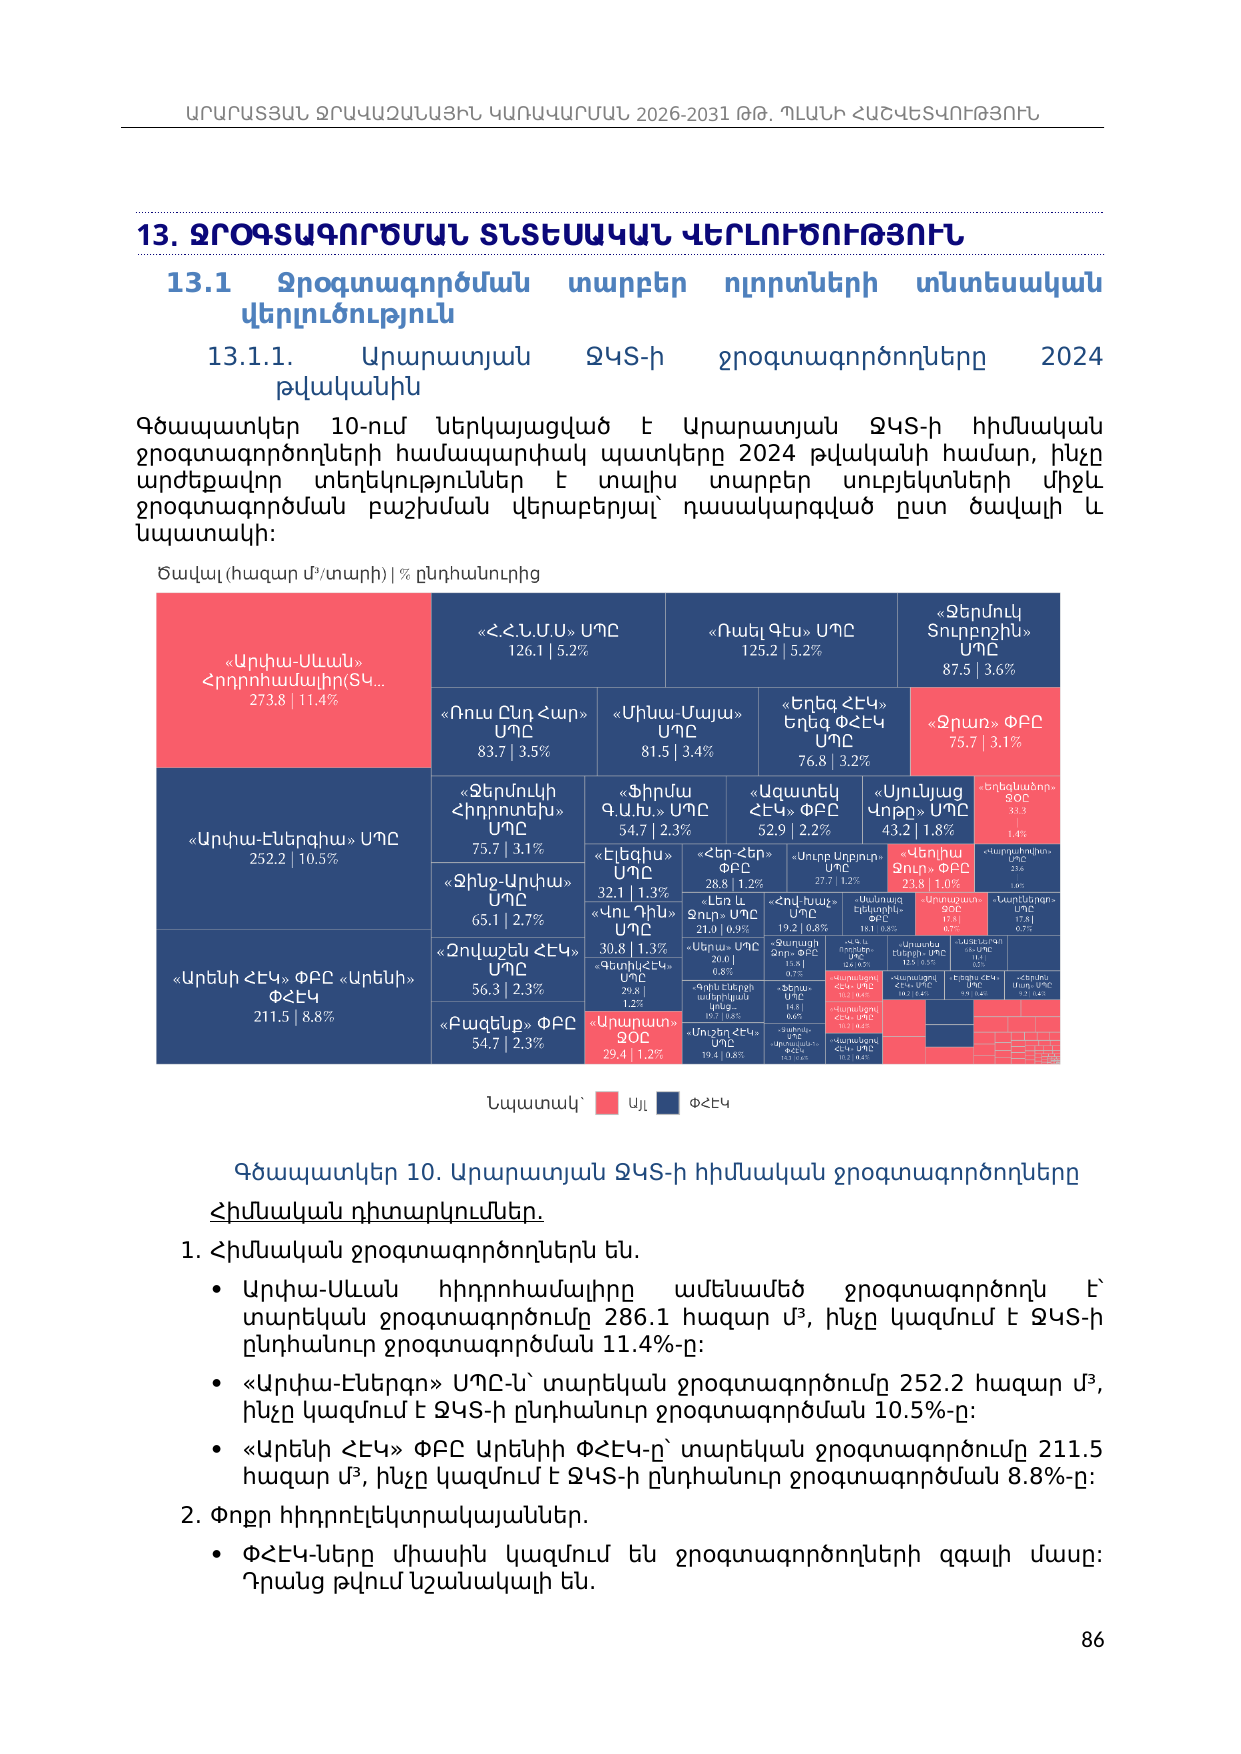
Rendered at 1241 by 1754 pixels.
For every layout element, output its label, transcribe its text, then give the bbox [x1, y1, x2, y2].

picture [135, 559, 1081, 1145]
subtitle Ջրօգտագործման տարբեր ոլորտների տնտեսական վերլուծություն [165, 267, 1104, 330]
list Հիմնական ջրօգտագործողներն են. [180, 1237, 1104, 1264]
list Արարատյան ՋԿՏ-ի ջրօգտագործողները 2024 թվականին [207, 343, 1104, 401]
text Գծապատկեր 10․ Արարատյան ՋԿՏ-ի հիմնական ջրօգտագործողները [136, 1157, 1104, 1186]
list «Արփա-Էներգո» ՍՊԸ-ն՝ տարեկան ջրօգտագործումը 252.2 հազար մ³, ինչը կազմում է ՋԿՏ-ի ընդհանուր ջրօգտագործման 10.5%-ը: [213, 1370, 1104, 1424]
list ՓՀԷԿ-ները միասին կազմում են ջրօգտագործողների զգալի մասը: Դրանց թվում նշանակալի են. [213, 1541, 1104, 1594]
list Արփա-Սևան հիդրոհամալիրը ամենամեծ ջրօգտագործողն է՝ տարեկան ջրօգտագործումը 286․1 հազար մ³, ինչը կազմում է ՋԿՏ-ի ընդհանուր ջրօգտագործման 11.4%-ը: [213, 1276, 1104, 1358]
subtitle 13․ ՋՐՕԳՏԱԳՈՐԾՄԱՆ ՏՆՏԵՍԱԿԱՆ ՎԵՐԼՈՒԾՈՒԹՅՈՒՆ [136, 212, 1104, 254]
text Հիմնական դիտարկումներ. [136, 1198, 1104, 1225]
list «Արենի ՀԷԿ» ՓԲԸ Արենիի ՓՀԷԿ-ը՝ տարեկան ջրօգտագործումը 211.5 հազար մ³, ինչը կազմում է ՋԿՏ-ի ընդհանուր ջրօգտագործման 8.8%-ը: [213, 1436, 1104, 1489]
list Փոքր հիդրոէլեկտրակայաններ. [180, 1502, 1104, 1529]
text Գծապատկեր 10-ում ներկայացված է Արարատյան ՋԿՏ-ի հիմնական ջրօգտագործողների համապարփակ պատկերը 2024 թվականի համար, ինչը արժեքավոր տեղեկություններ է տալիս տարբեր սուբյեկտների միջև ջրօգտագործման բաշխման վերաբերյալ՝ դասակարգված ըստ ծավալի և նպատակի: [136, 413, 1104, 547]
